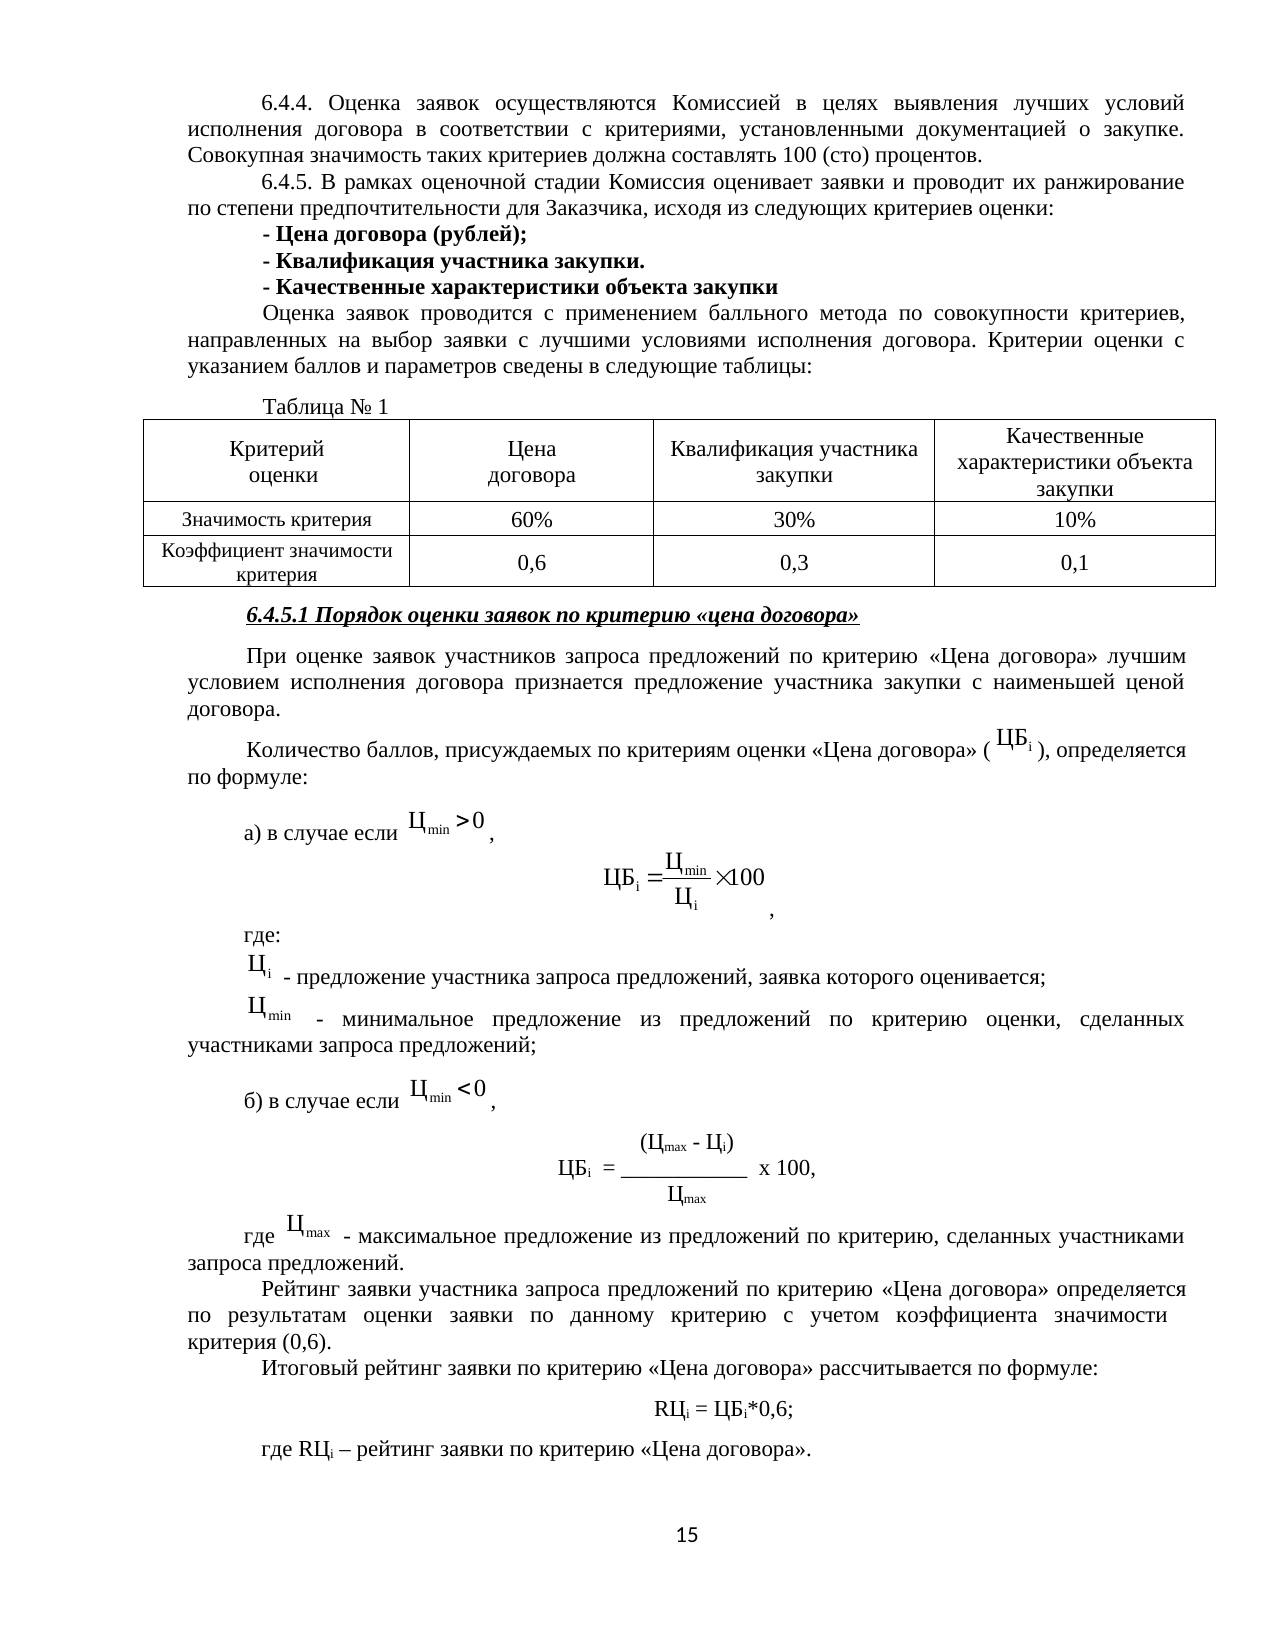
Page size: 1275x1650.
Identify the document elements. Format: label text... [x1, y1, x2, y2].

table_cell 0,1 [935, 536, 1215, 586]
text Рейтинг заявки участника запроса предложений по критерию «Цена договора» определяется по результатам оценки заявки по данному критерию с учетом коэффициента значимости критерия (0,6). [187, 1275, 1186, 1354]
text (Цmax - Цi) [187, 1128, 1186, 1154]
text Таблица № 1 [187, 393, 1186, 419]
table_cell 0,6 [410, 536, 653, 586]
table_cell Значимость критерия [144, 502, 409, 535]
text где RЦi – рейтинг заявки по критерию «Цена договора». [187, 1436, 1186, 1462]
text - Квалификация участника закупки. [187, 247, 1186, 273]
text 6.4.5. В рамках оценочной стадии Комиссия оценивает заявки и проводит их ранжирование по степени предпочтительности для Заказчика, исходя из следующих критериев оценки: [187, 168, 1186, 220]
table_cell Коэффициент значимости критерия [144, 536, 409, 586]
text При оценке заявок участников запроса предложений по критерию «Цена договора» лучшим условием исполнения договора признается предложение участника закупки с наименьшей ценой договора. [187, 642, 1186, 721]
text 6.4.5.1 Порядок оценки заявок по критерию «цена договора» [246, 601, 1186, 628]
text - предложение участника запроса предложений, заявка которого оценивается; [187, 947, 1186, 989]
table_header Цена договора [410, 420, 653, 501]
table_header Квалификация участника закупки [654, 420, 934, 501]
text RЦi = ЦБi*0,6; [187, 1395, 1186, 1421]
table_cell 0,3 [654, 536, 934, 586]
text а) в случае если , [187, 803, 1186, 845]
text ЦБi = ___________ x 100, [187, 1154, 1186, 1181]
text б) в случае если , [187, 1072, 1186, 1113]
table_cell 30% [654, 502, 934, 535]
text Оценка заявок проводится с применением балльного метода по совокупности критериев, направленных на выбор заявки с лучшими условиями исполнения договора. Критерии оценки с указанием баллов и параметров сведены в следующие таблицы: [187, 299, 1186, 378]
text - Цена договора (рублей); [187, 220, 1186, 247]
table_header Критерий оценки [144, 420, 409, 501]
text Количество баллов, присуждаемых по критериям оценки «Цена договора» (), определяется по формуле: [187, 721, 1186, 789]
text Итоговый рейтинг заявки по критерию «Цена договора» рассчитывается по формуле: [187, 1354, 1186, 1380]
text - минимальное предложение из предложений по критерию оценки, сделанных участниками запроса предложений; [187, 989, 1186, 1057]
text Цmax [187, 1181, 1186, 1207]
text где: [187, 921, 1186, 947]
table_cell 10% [935, 502, 1215, 535]
table_header Качественные характеристики объекта закупки [935, 420, 1215, 501]
text - Качественные характеристики объекта закупки [187, 273, 1186, 299]
text , [187, 845, 1186, 921]
text 6.4.4. Оценка заявок осуществляются Комиссией в целях выявления лучших условий исполнения договора в соответствии с критериями, установленными документацией о закупке. Совокупная значимость таких критериев должна составлять 100 (сто) процентов. [187, 89, 1186, 168]
table_cell 60% [410, 502, 653, 535]
text где - максимальное предложение из предложений по критерию, сделанных участниками запроса предложений. [187, 1207, 1186, 1275]
